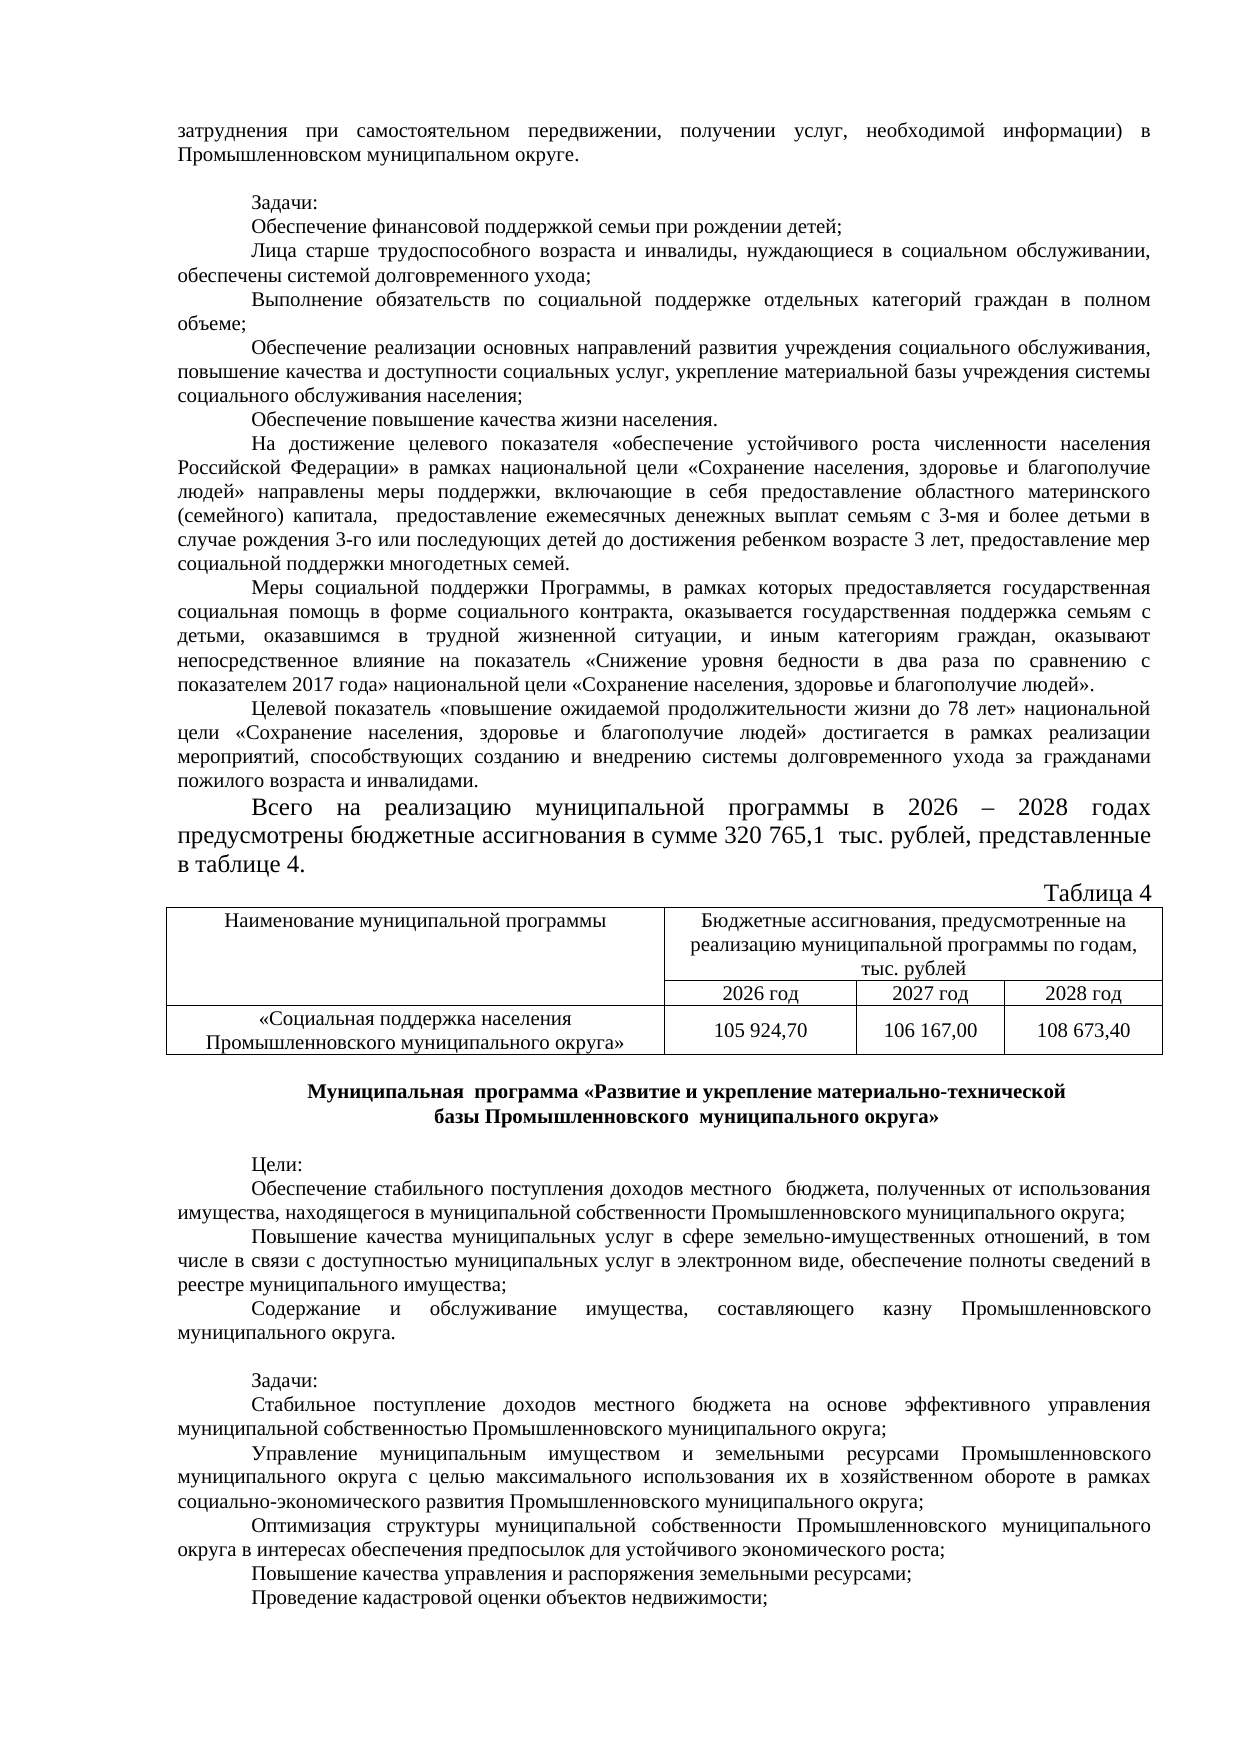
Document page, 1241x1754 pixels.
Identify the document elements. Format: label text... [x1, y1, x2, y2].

text Повышение качества управления и распоряжения земельными ресурсами; [177, 1561, 1152, 1585]
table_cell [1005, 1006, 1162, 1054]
text На достижение целевого показателя «обеспечение устойчивого роста численности населения Российской Федерации» в рамках национальной цели «Сохранение населения, здоровье и благополучие людей» направлены меры поддержки, включающие в себя предоставление областного материнского (семейного) капитала, предоставление ежемесячных денежных выплат семьям с 3-мя и более детьми в случае рождения 3-го или последующих детей до достижения ребенком возрасте 3 лет, предоставление мер социальной поддержки многодетных семей. [177, 431, 1152, 575]
text Задачи: [177, 190, 1152, 214]
text Стабильное поступление доходов местного бюджета на основе эффективного управления муниципальной собственностью Промышленновского муниципального округа; [177, 1392, 1152, 1440]
text Проведение кадастровой оценки объектов недвижимости; [177, 1585, 1152, 1609]
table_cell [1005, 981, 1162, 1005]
list Таблица 4 [177, 878, 1152, 907]
text Обеспечение стабильного поступления доходов местного бюджета, полученных от использования имущества, находящегося в муниципальной собственности Промышленновского муниципального округа; [177, 1176, 1152, 1224]
text Повышение качества муниципальных услуг в сфере земельно-имущественных отношений, в том числе в связи с доступностью муниципальных услуг в электронном виде, обеспечение полноты сведений в реестре муниципального имущества; [177, 1224, 1152, 1296]
text Оптимизация структуры муниципальной собственности Промышленновского муниципального округа в интересах обеспечения предпосылок для устойчивого экономического роста; [177, 1513, 1152, 1561]
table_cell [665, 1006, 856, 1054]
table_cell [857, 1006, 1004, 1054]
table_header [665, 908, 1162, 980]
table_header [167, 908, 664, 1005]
text Муниципальная программа «Развитие и укрепление материально-технической [177, 1079, 1152, 1103]
text Меры социальной поддержки Программы, в рамках которых предоставляется государственная социальная помощь в форме социального контракта, оказывается государственная поддержка семьям с детьми, оказавшимся в трудной жизненной ситуации, и иным категориям граждан, оказывают непосредственное влияние на показатель «Снижение уровня бедности в два раза по сравнению с показателем 2017 года» национальной цели «Сохранение населения, здоровье и благополучие людей». [177, 575, 1152, 696]
text Обеспечение повышение качества жизни населения. [177, 407, 1152, 431]
text Содержание и обслуживание имущества, составляющего казну Промышленновского муниципального округа. [177, 1296, 1152, 1344]
text Целевой показатель «повышение ожидаемой продолжительности жизни до 78 лет» национальной цели «Сохранение населения, здоровье и благополучие людей» достигается в рамках реализации мероприятий, способствующих созданию и внедрению системы долговременного ухода за гражданами пожилого возраста и инвалидами. [177, 696, 1152, 792]
text Задачи: [177, 1368, 1152, 1392]
text Управление муниципальным имуществом и земельными ресурсами Промышленновского муниципального округа с целью максимального использования их в хозяйственном обороте в рамках социально-экономического развития Промышленновского муниципального округа; [177, 1440, 1152, 1513]
text Цели: [177, 1152, 1152, 1176]
text Обеспечение реализации основных направлений развития учреждения социального обслуживания, повышение качества и доступности социальных услуг, укрепление материальной базы учреждения системы социального обслуживания населения; [177, 335, 1152, 407]
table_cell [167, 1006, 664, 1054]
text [177, 118, 1152, 166]
text Обеспечение финансовой поддержкой семьи при рождении детей; [177, 214, 1152, 238]
text базы Промышленновского муниципального округа» [177, 1103, 1152, 1128]
text Выполнение обязательств по социальной поддержке отдельных категорий граждан в полном объеме; [177, 287, 1152, 335]
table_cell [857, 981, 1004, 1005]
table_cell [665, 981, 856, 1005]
text Лица старше трудоспособного возраста и инвалиды, нуждающиеся в социальном обслуживании, обеспечены системой долговременного ухода; [177, 238, 1152, 287]
list Всего на реализацию муниципальной программы в 2026 – 2028 годах предусмотрены бюджетные ассигнования в сумме 320 765,1 тыс. рублей, представленные в таблице 4. [177, 792, 1152, 878]
